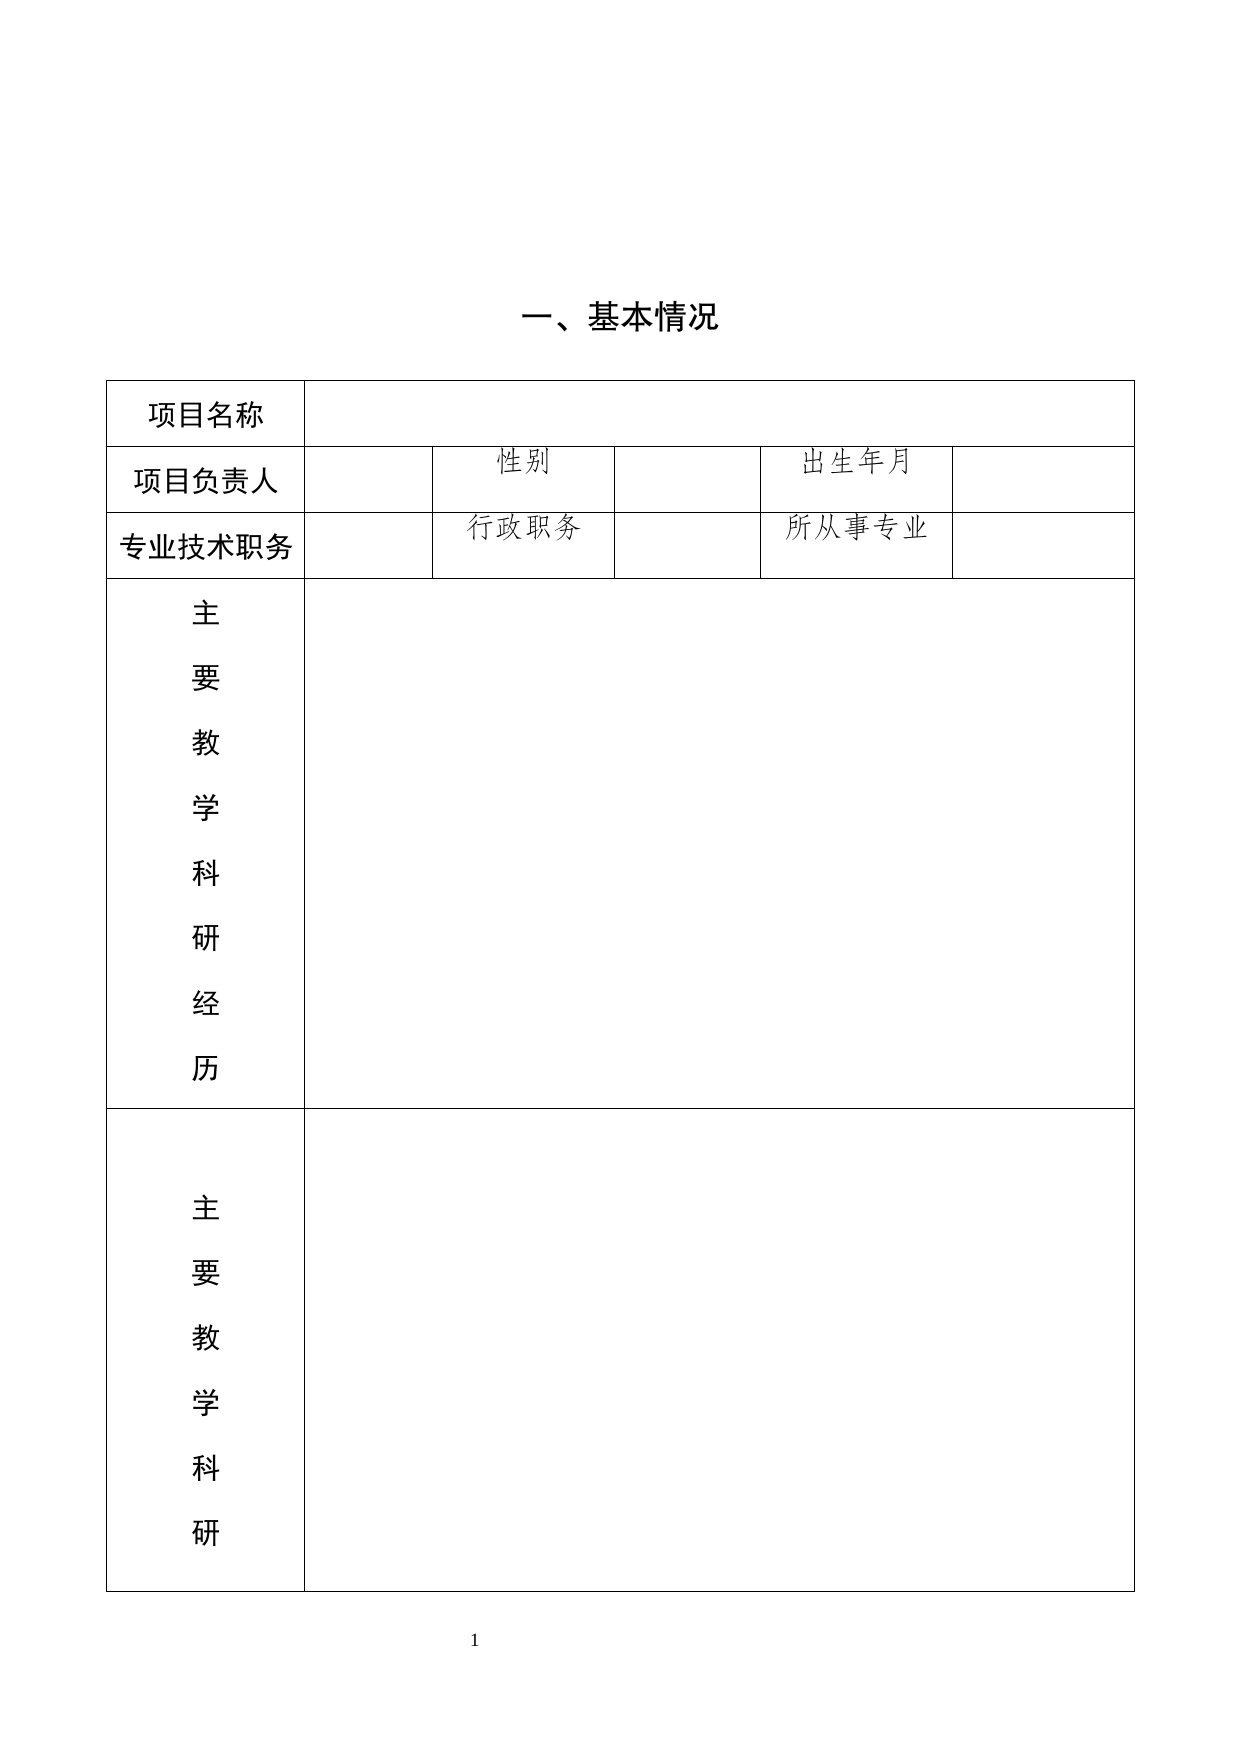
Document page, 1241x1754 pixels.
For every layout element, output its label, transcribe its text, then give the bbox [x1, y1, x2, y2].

table_cell [305, 447, 432, 512]
text 一、基本情况 [118, 285, 1122, 350]
table_cell 专业技术职务 [107, 513, 304, 578]
table_cell 项目负责人 [107, 447, 304, 512]
table_cell 所从事专业 [761, 513, 952, 578]
table_cell [305, 513, 432, 578]
table_cell [953, 513, 1134, 578]
table_cell 主 要 教 学 科 研 经 历 [107, 579, 304, 1108]
table_cell 性别 [433, 447, 614, 512]
table_cell [615, 447, 760, 512]
table_cell [953, 447, 1134, 512]
table_header [305, 381, 1134, 446]
table_header 项目名称 [107, 381, 304, 446]
table_cell 主 要 教 学 科 研 业 绩 [107, 1109, 304, 1591]
table_cell [305, 1109, 1134, 1591]
table_cell 行政职务 [433, 513, 614, 578]
table_cell [305, 579, 1134, 1108]
table_cell [615, 513, 760, 578]
table_cell 出生年月 [761, 447, 952, 512]
